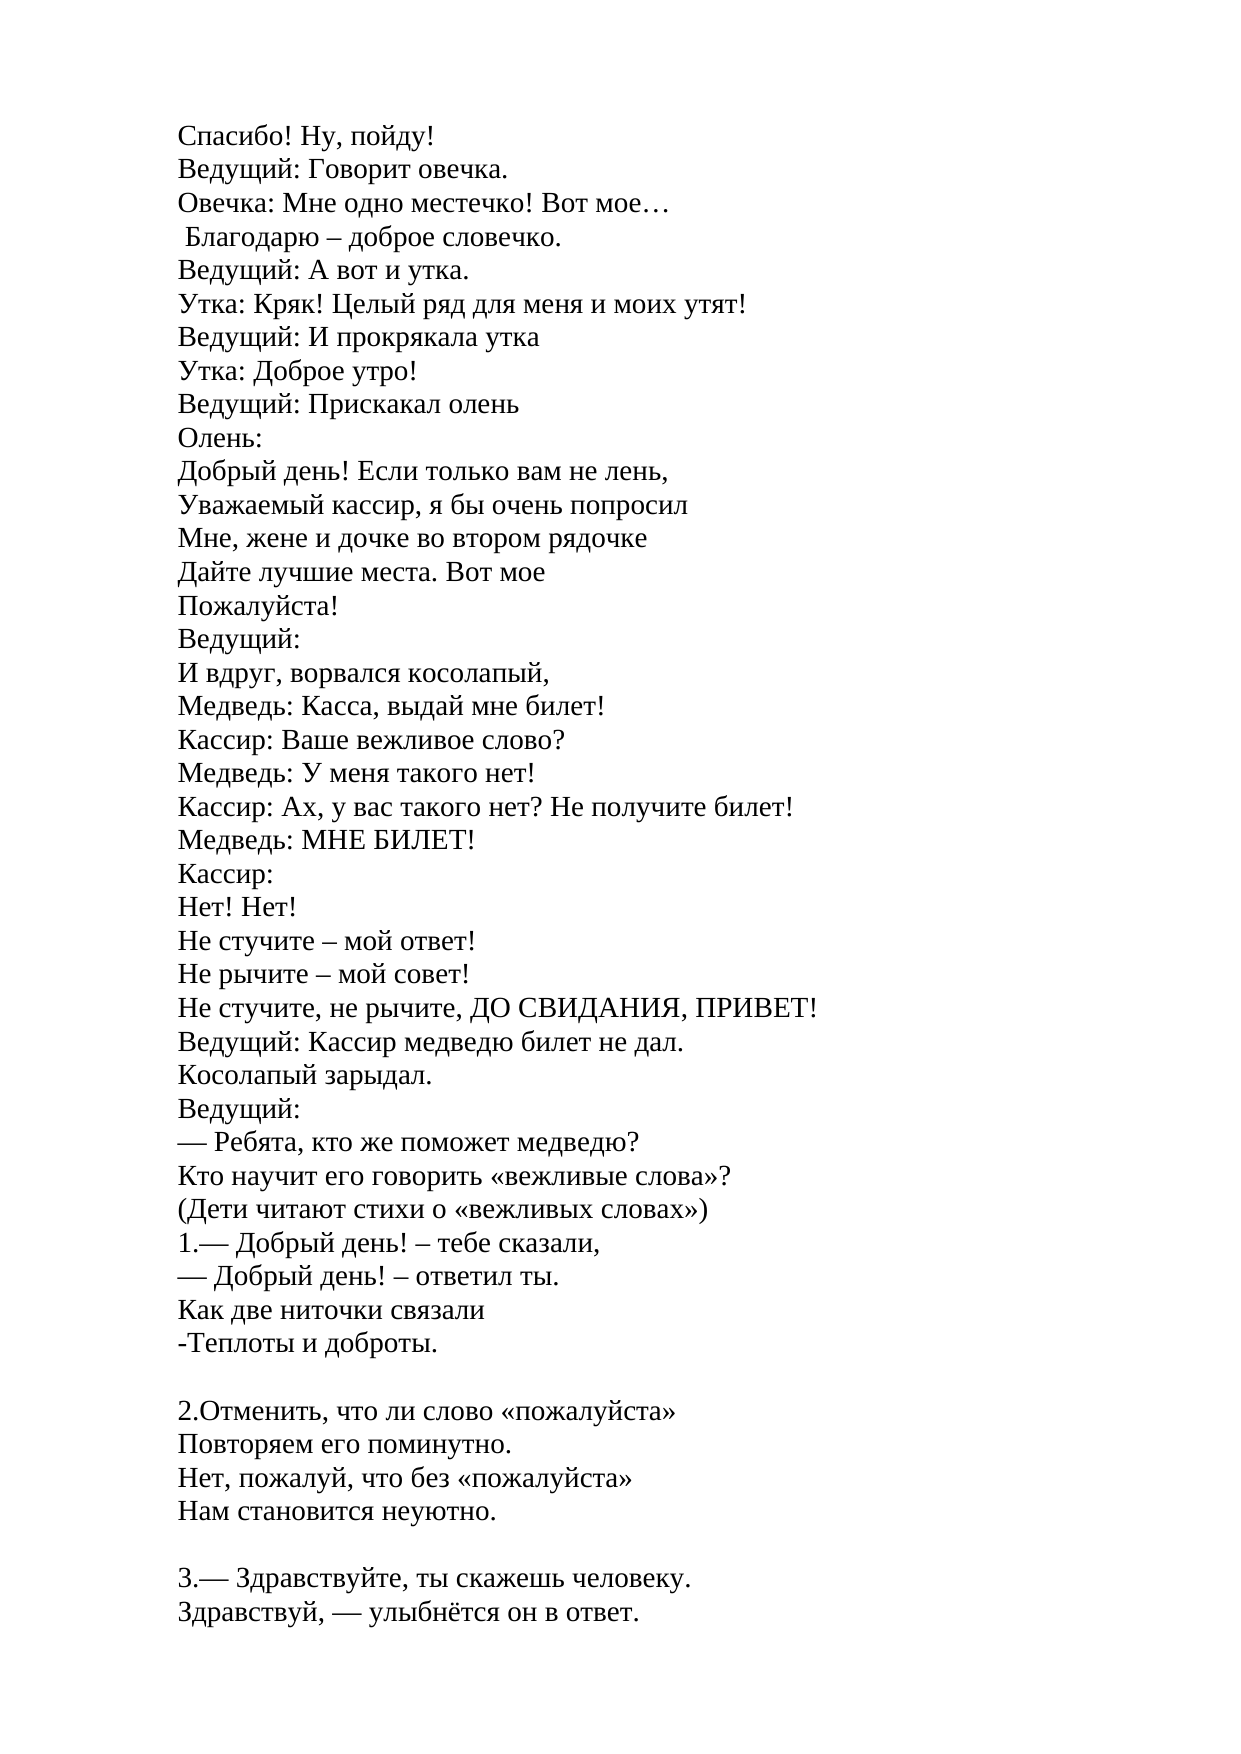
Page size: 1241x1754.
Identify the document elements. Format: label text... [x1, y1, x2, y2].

text 2.Отменить, что ли слово «пожалуйста» [177, 1393, 1152, 1426]
text Кассир: Ваше вежливое слово? [177, 722, 1152, 755]
text Дайте лучшие места. Вот мое [177, 554, 1152, 588]
text — Ребята, кто же поможет медведю? [177, 1124, 1152, 1158]
text Утка: Доброе утро! [177, 353, 1152, 386]
text И вдруг, ворвался косолапый, [177, 655, 1152, 688]
text Пожалуйста! [177, 588, 1152, 621]
text Кто научит его говорить «вежливые слова»? [177, 1158, 1152, 1191]
text Нет! Нет! [177, 889, 1152, 923]
text Ведущий: А вот и утка. [177, 252, 1152, 286]
text Косолапый зарыдал. [177, 1057, 1152, 1091]
text — Добрый день! – ответил ты. [177, 1258, 1152, 1292]
text (Дети читают стихи о «вежливых словах») [177, 1191, 1152, 1225]
text 1.— Добрый день! – тебе сказали, [177, 1225, 1152, 1258]
text Не стучите – мой ответ! [177, 923, 1152, 957]
text Уважаемый кассир, я бы очень попросил [177, 487, 1152, 521]
text Кассир: [177, 856, 1152, 889]
text Ведущий: [177, 621, 1152, 655]
text Ведущий: Говорит овечка. [177, 152, 1152, 185]
text Добрый день! Если только вам не лень, [177, 453, 1152, 487]
text Нет, пожалуй, что без «пожалуйста» [177, 1460, 1152, 1493]
text Ведущий: И прокрякала утка [177, 319, 1152, 353]
text 3.— Здравствуйте, ты скажешь человеку. [177, 1560, 1152, 1594]
text Здравствуй, — улыбнётся он в ответ. [177, 1594, 1152, 1627]
text Мне, жене и дочке во втором рядочке [177, 521, 1152, 554]
text Как две ниточки связали [177, 1292, 1152, 1326]
text Олень: [177, 420, 1152, 453]
text Овечка: Мне одно местечко! Вот мое… [177, 185, 1152, 219]
text Ведущий: Прискакал олень [177, 386, 1152, 420]
text Благодарю – доброе словечко. [177, 219, 1152, 252]
text Медведь: Касса, выдай мне билет! [177, 688, 1152, 722]
text Ведущий: [177, 1091, 1152, 1124]
text Кассир: Ах, у вас такого нет? Не получите билет! [177, 789, 1152, 822]
text -Теплоты и доброты. [177, 1326, 1152, 1359]
text Ведущий: Кассир медведю билет не дал. [177, 1024, 1152, 1057]
text Утка: Кряк! Целый ряд для меня и моих утят! [177, 286, 1152, 319]
text Медведь: МНЕ БИЛЕТ! [177, 822, 1152, 856]
text Нам становится неуютно. [177, 1493, 1152, 1527]
text Повторяем его поминутно. [177, 1426, 1152, 1460]
text Не рычите – мой совет! [177, 957, 1152, 990]
text Не стучите, не рычите, ДО СВИДАНИЯ, ПРИВЕТ! [177, 990, 1152, 1024]
text Спасибо! Ну, пойду! [177, 118, 1152, 152]
text Медведь: У меня такого нет! [177, 755, 1152, 789]
